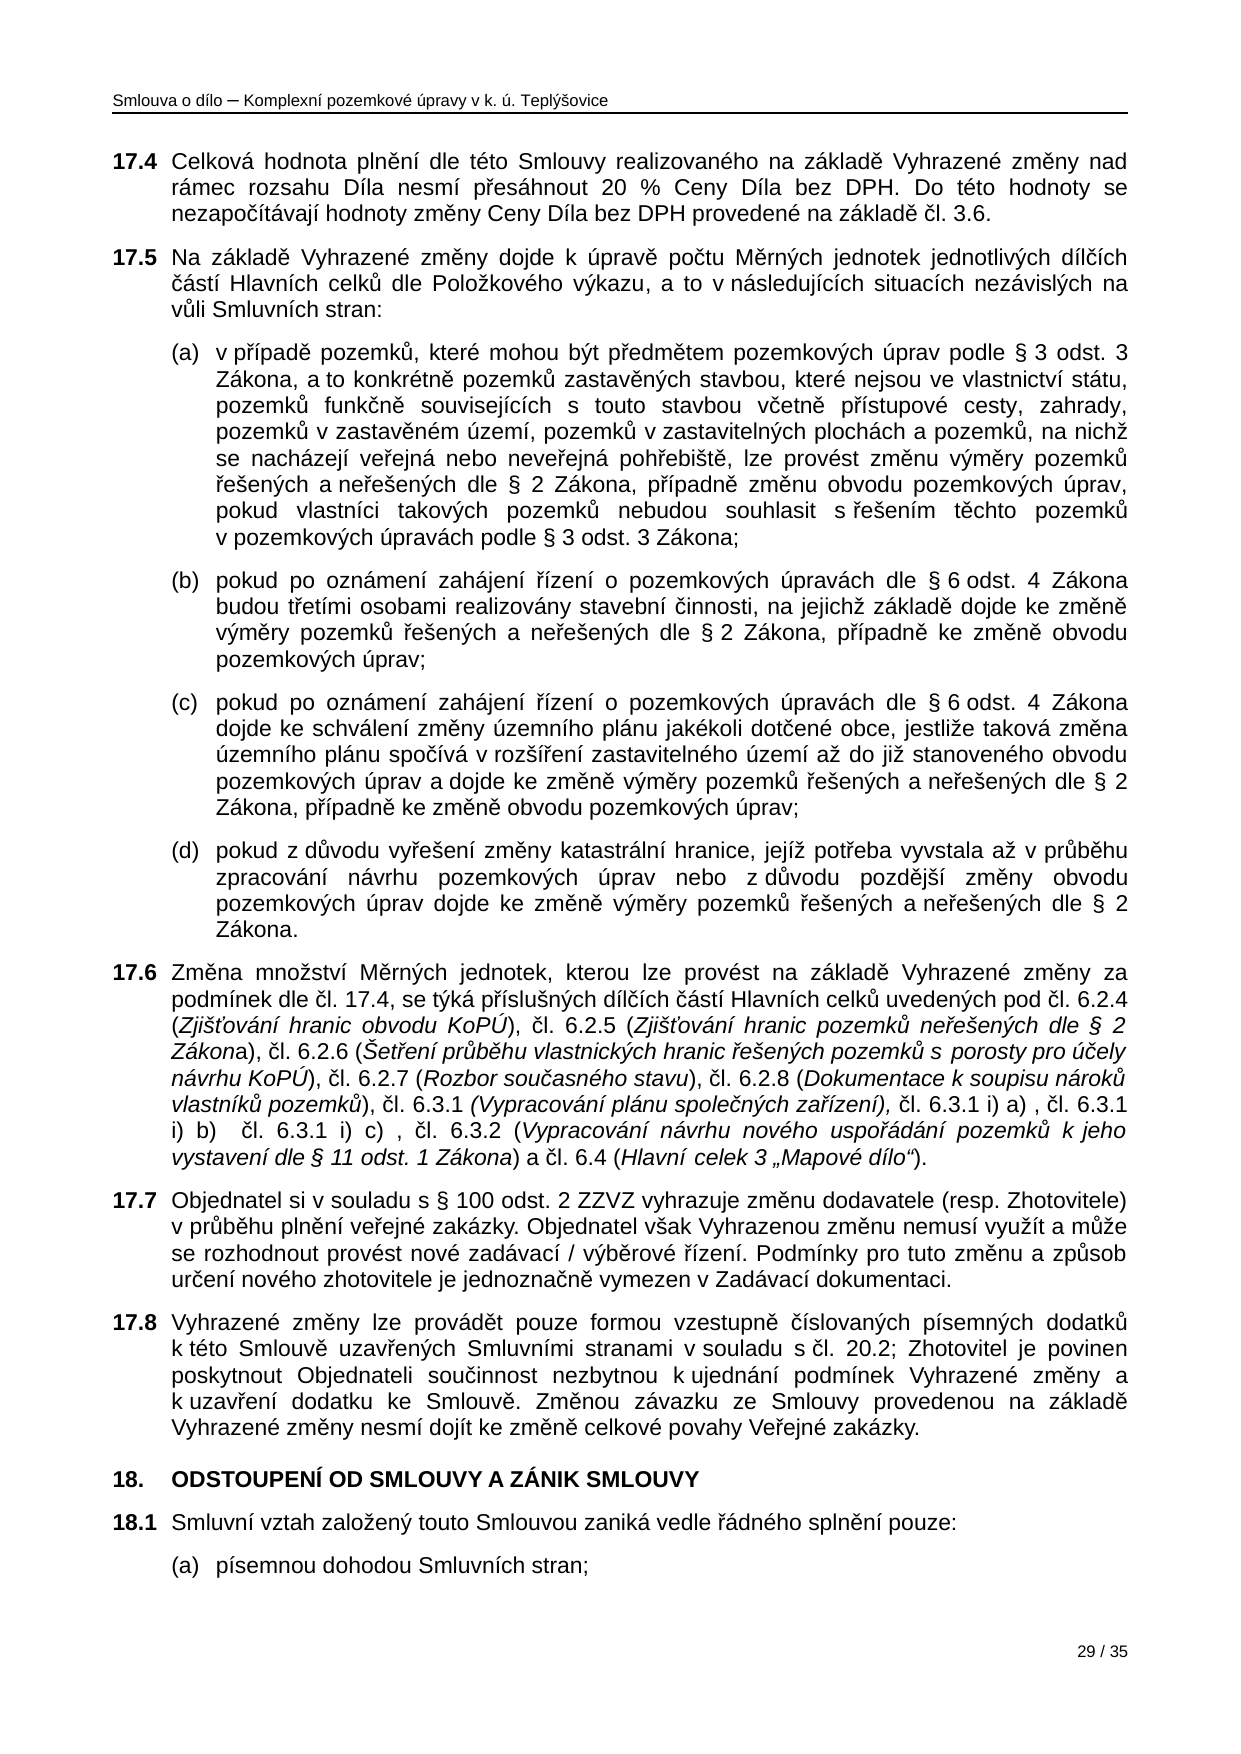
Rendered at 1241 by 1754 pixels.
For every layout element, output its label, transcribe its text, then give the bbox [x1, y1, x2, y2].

text Na základě Vyhrazené změny dojde k úpravě počtu Měrných jednotek jednotlivých dílčích částí Hlavních celků dle Položkového výkazu, a to v následujících situacích nezávislých na vůli Smluvních stran: [112, 243, 1128, 322]
text ODSTOUPENÍ OD SMLOUVY a zánik smlouvy [112, 1466, 1128, 1492]
text Vyhrazené změny lze provádět pouze formou vzestupně číslovaných písemných dodatků k této Smlouvě uzavřených Smluvními stranami v souladu s čl. 20.2; Zhotovitel je povinen poskytnout Objednateli součinnost nezbytnou k ujednání podmínek Vyhrazené změny a k uzavření dodatku ke Smlouvě. Změnou závazku ze Smlouvy provedenou na základě Vyhrazené změny nesmí dojít ke změně celkové povahy Veřejné zakázky. [112, 1309, 1128, 1441]
text Celková hodnota plnění dle této Smlouvy realizovaného na základě Vyhrazené změny nad rámec rozsahu Díla nesmí přesáhnout 20 % Ceny Díla bez DPH. Do této hodnoty se nezapočítávají hodnoty změny Ceny Díla bez DPH provedené na základě čl. 3.6. [112, 148, 1128, 227]
list v případě pozemků, které mohou být předmětem pozemkových úprav podle § 3 odst. 3 Zákona, a to konkrétně pozemků zastavěných stavbou, které nejsou ve vlastnictví státu, pozemků funkčně souvisejících s touto stavbou včetně přístupové cesty, zahrady, pozemků v zastavěném území, pozemků v zastavitelných plochách a pozemků, na nichž se nacházejí veřejná nebo neveřejná pohřebiště, lze provést změnu výměry pozemků řešených a neřešených dle § 2 Zákona, případně změnu obvodu pozemkových úprav, pokud vlastníci takových pozemků nebudou souhlasit s řešením těchto pozemků v pozemkových úpravách podle § 3 odst. 3 Zákona; [171, 339, 1128, 550]
text Smluvní vztah založený touto Smlouvou zaniká vedle řádného splnění pouze: [112, 1509, 1128, 1535]
text Objednatel si v souladu s § 100 odst. 2 ZZVZ vyhrazuje změnu dodavatele (resp. Zhotovitele) v průběhu plnění veřejné zakázky. Objednatel však Vyhrazenou změnu nemusí využít a může se rozhodnout provést nové zadávací / výběrové řízení. Podmínky pro tuto změnu a způsob určení nového zhotovitele je jednoznačně vymezen v Zadávací dokumentaci. [112, 1187, 1128, 1292]
list pokud po oznámení zahájení řízení o pozemkových úpravách dle § 6 odst. 4 Zákona budou třetími osobami realizovány stavební činnosti, na jejichž základě dojde ke změně výměry pozemků řešených a neřešených dle § 2 Zákona, případně ke změně obvodu pozemkových úprav; [171, 567, 1128, 672]
text Změna množství Měrných jednotek, kterou lze provést na základě Vyhrazené změny za podmínek dle čl. 17.4, se týká příslušných dílčích částí Hlavních celků uvedených pod čl. 6.2.4 (Zjišťování hranic obvodu KoPÚ), čl. 6.2.5 (Zjišťování hranic pozemků neřešených dle § 2 Zákona), čl. 6.2.6 (Šetření průběhu vlastnických hranic řešených pozemků s porosty pro účely návrhu KoPÚ), čl. 6.2.7 (Rozbor současného stavu), čl. 6.2.8 (Dokumentace k soupisu nároků vlastníků pozemků), čl. 6.3.1 (Vypracování plánu společných zařízení), čl. 6.3.1 i) a), čl. 6.3.1 i) b), čl. 6.3.1 i) c), čl. 6.3.2 (Vypracování návrhu nového uspořádání pozemků k jeho vystavení dle § 11 odst. 1 Zákona) a čl. 6.4 (Hlavní celek 3 „Mapové dílo“). [112, 959, 1128, 1170]
list pokud z důvodu vyřešení změny katastrální hranice, jejíž potřeba vyvstala až v průběhu zpracování návrhu pozemkových úprav nebo z důvodu pozdější změny obvodu pozemkových úprav dojde ke změně výměry pozemků řešených a neřešených dle § 2 Zákona. [171, 837, 1128, 943]
list pokud po oznámení zahájení řízení o pozemkových úpravách dle § 6 odst. 4 Zákona dojde ke schválení změny územního plánu jakékoli dotčené obce, jestliže taková změna územního plánu spočívá v rozšíření zastavitelného území až do již stanoveného obvodu pozemkových úprav a dojde ke změně výměry pozemků řešených a neřešených dle § 2 Zákona, případně ke změně obvodu pozemkových úprav; [171, 689, 1128, 821]
list písemnou dohodou Smluvních stran; [171, 1552, 1128, 1578]
